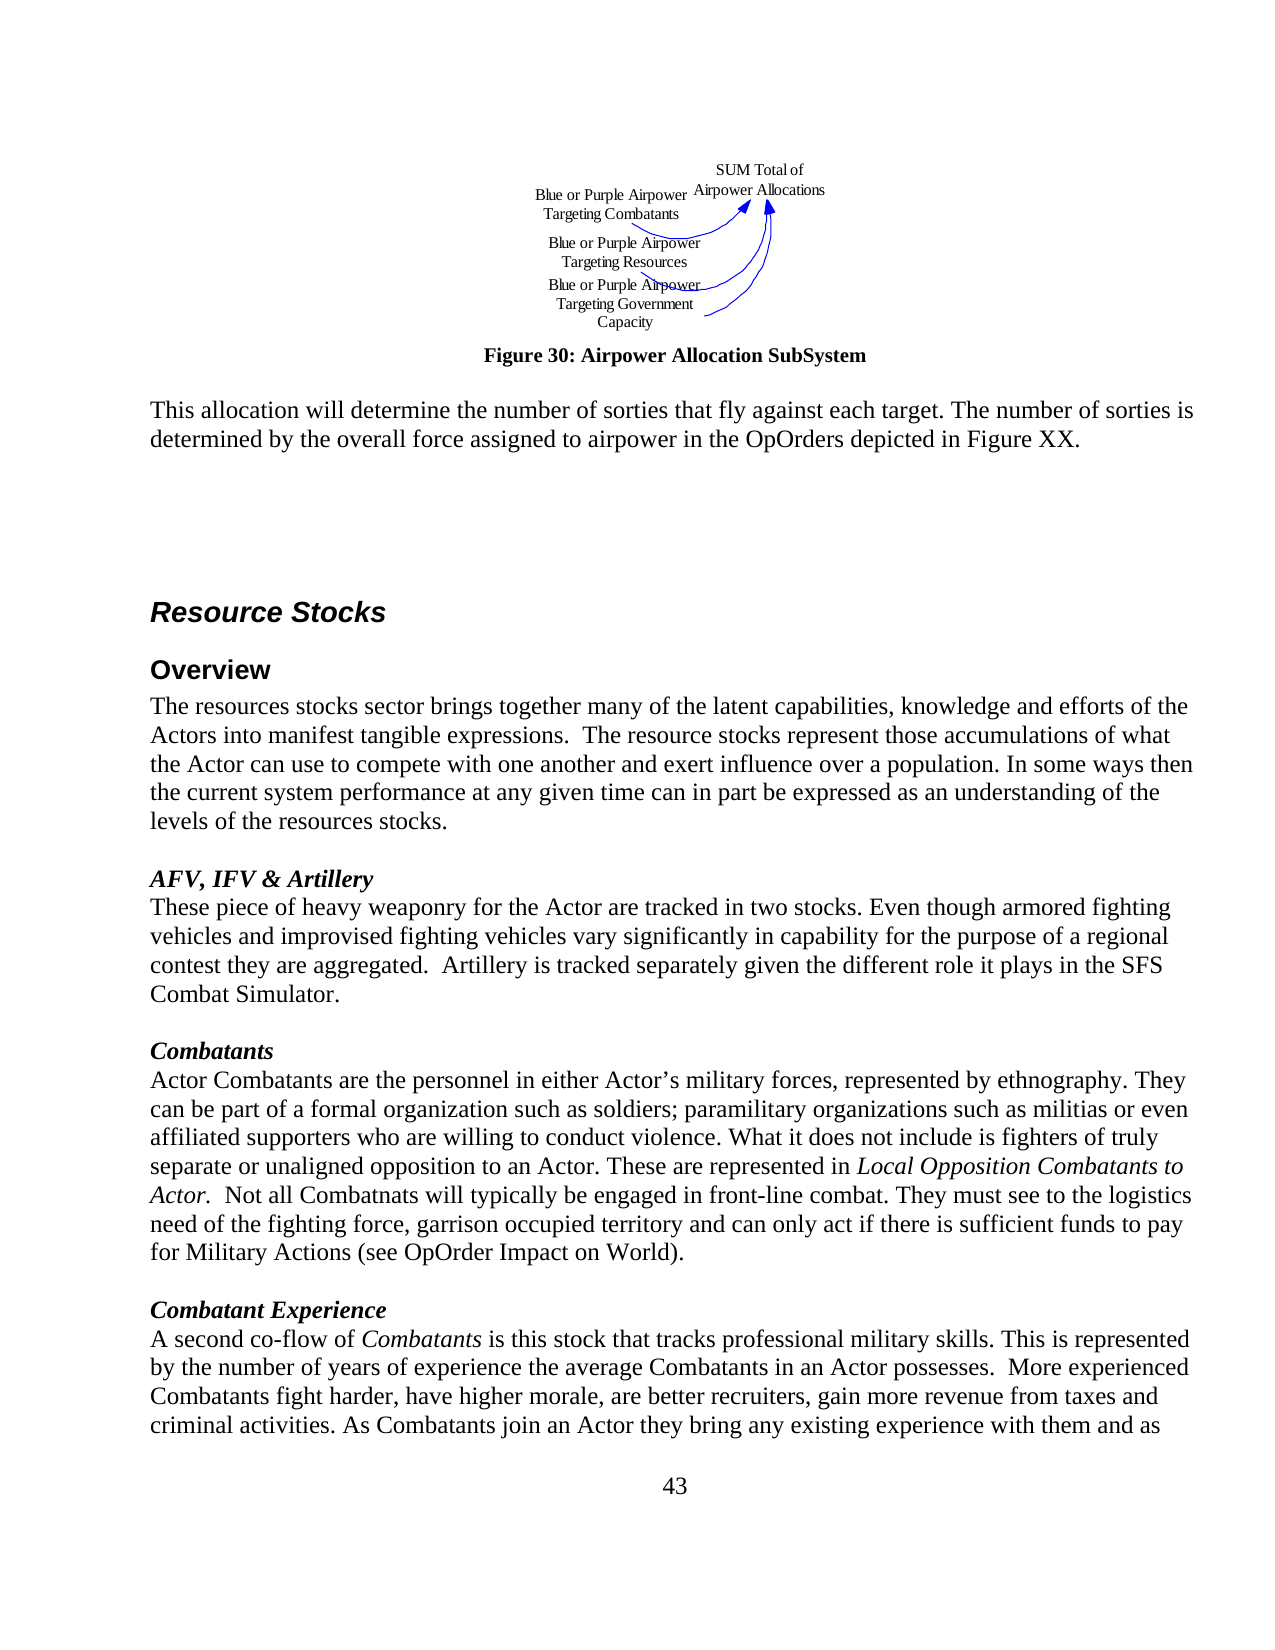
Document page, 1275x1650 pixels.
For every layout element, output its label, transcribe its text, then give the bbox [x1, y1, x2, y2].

text Combatants [150, 1036, 1200, 1065]
text These piece of heavy weaponry for the Actor are tracked in two stocks. Even though armored fighting vehicles and improvised fighting vehicles vary significantly in capability for the purpose of a regional contest they are aggregated. Artillery is tracked separately given the different role it plays in the SFS Combat Simulator. [150, 892, 1200, 1007]
text Combatant Experience [150, 1295, 1200, 1324]
subtitle Overview [150, 654, 1200, 685]
text AFV, IFV & Artillery [150, 864, 1200, 892]
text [150, 1324, 1200, 1439]
subtitle Resource Stocks [150, 595, 1200, 629]
text This allocation will determine the number of sorties that fly against each target. The number of sorties is determined by the overall force assigned to airpower in the OpOrders depicted in Figure XX. [150, 396, 1200, 453]
text The resources stocks sector brings together many of the latent capabilities, knowledge and efforts of the Actors into manifest tangible expressions. The resource stocks represent those accumulations of what the Actor can use to compete with one another and exert influence over a population. In some ways then the current system performance at any given time can in part be expressed as an understanding of the levels of the resources stocks. [150, 691, 1200, 835]
text Actor Combatants are the personnel in either Actor’s military forces, represented by ethnography. They can be part of a formal organization such as soldiers; paramilitary organizations such as militias or even affiliated supporters who are willing to conduct violence. What it does not include is fighters of truly separate or unaligned opposition to an Actor. These are represented in Local Opposition Combatants to Actor. Not all Combatnats will typically be engaged in front-line combat. They must see to the logistics need of the fighting force, garrison occupied territory and can only act if there is sufficient funds to pay for Military Actions (see OpOrder Impact on World). [150, 1065, 1200, 1266]
